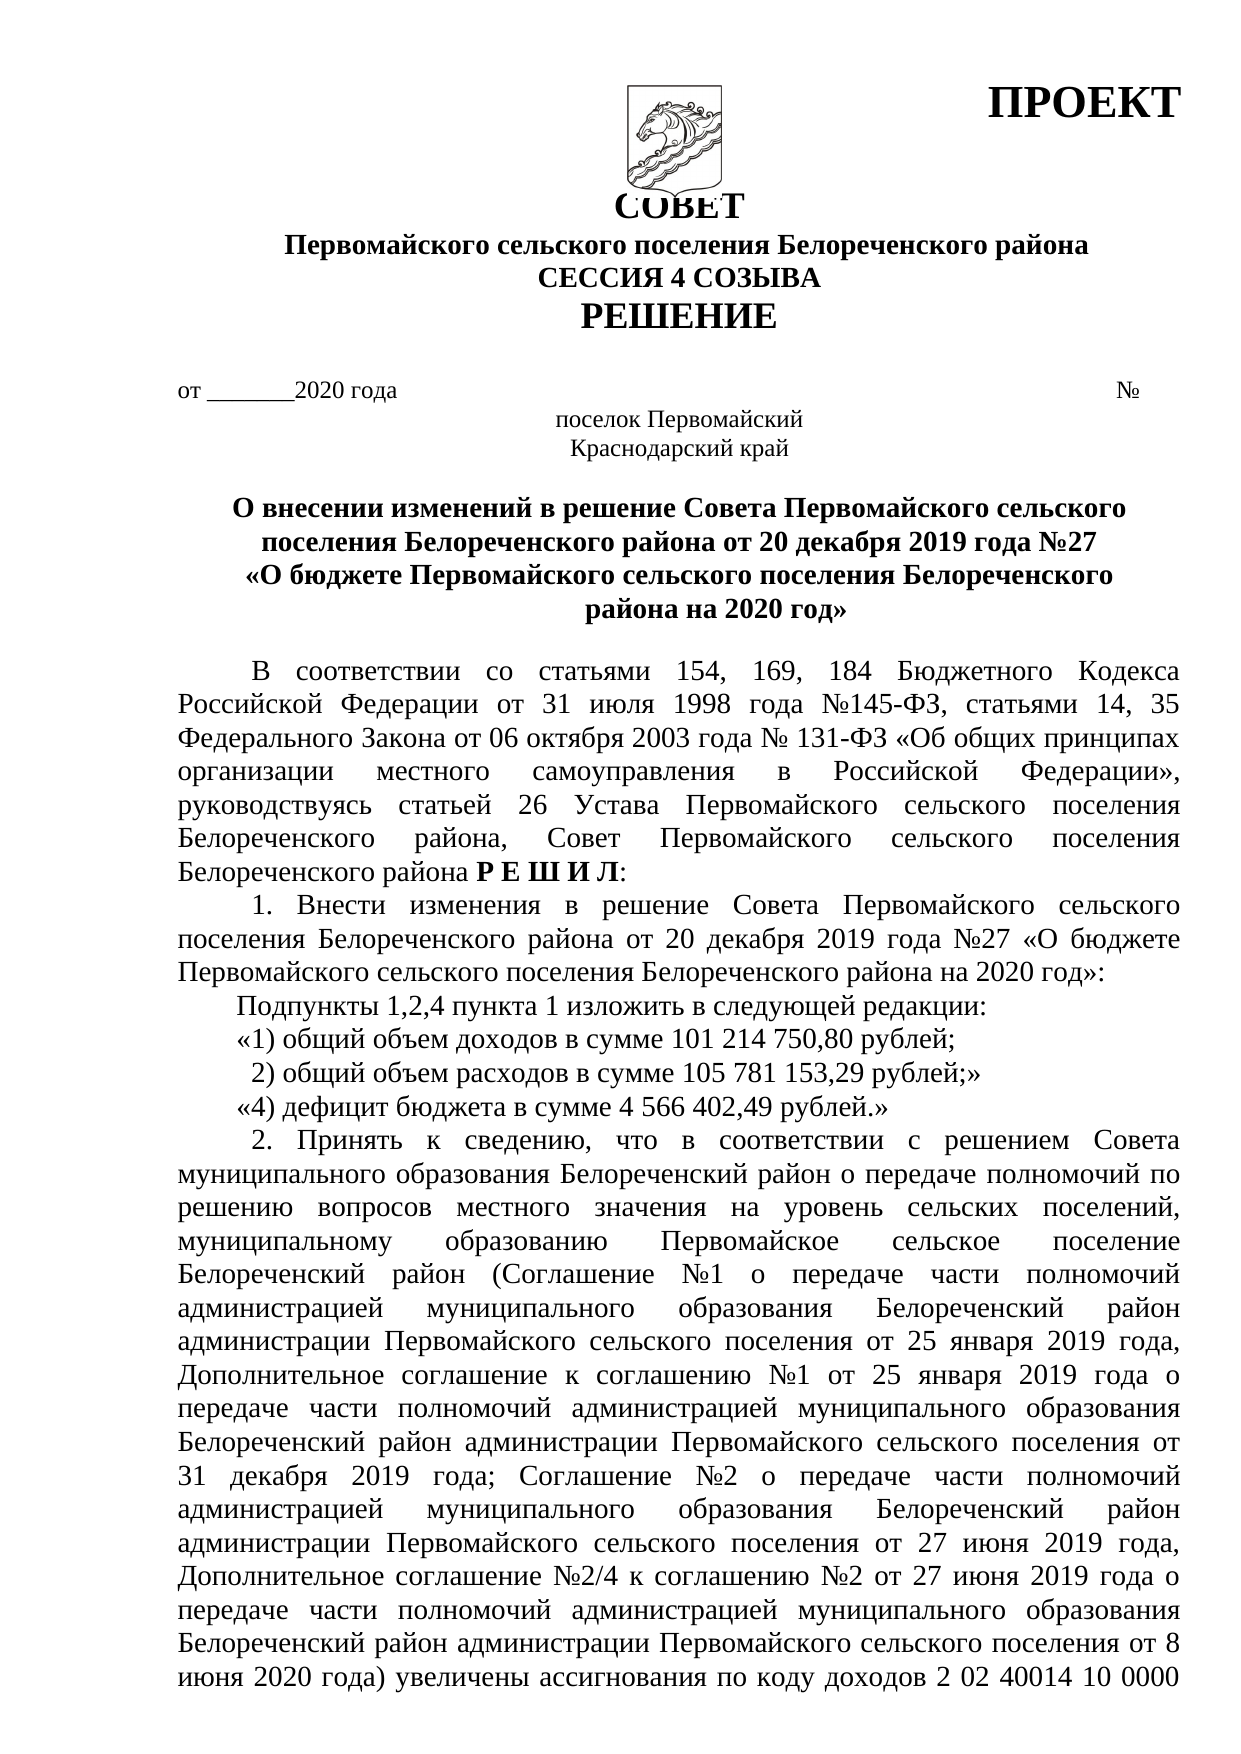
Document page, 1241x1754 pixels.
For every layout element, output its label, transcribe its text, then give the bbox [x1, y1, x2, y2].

text РЕШЕНИЕ [177, 294, 1181, 337]
subtitle В соответствии со статьями 154, 169, 184 Бюджетного Кодекса Российской Федерации от 31 июля 1998 года №145-ФЗ, статьями 14, 35 Федерального Закона от 06 октября 2003 года № 131-ФЗ «Об общих принципах организации местного самоуправления в Российской Федерации», руководствуясь статьей 26 Устава Первомайского сельского поселения Белореченского района, Совет Первомайского сельского поселения Белореченского района Р Е Ш И Л: [177, 653, 1181, 887]
picture [627, 85, 722, 198]
text «4) дефицит бюджета в сумме 4 566 402,49 рублей.» [177, 1089, 1181, 1122]
text Подпункты 1,2,4 пункта 1 изложить в следующей редакции: [177, 988, 1181, 1022]
text от _______2020 года № [177, 375, 1181, 404]
text 2) общий объем расходов в сумме 105 781 153,29 рублей;» [177, 1055, 1181, 1089]
subtitle района на 2020 год» [177, 591, 1181, 624]
text Первомайского сельского поселения Белореченского района [177, 227, 1181, 260]
text «1) общий объем доходов в сумме 101 214 750,80 рублей; [177, 1022, 1181, 1055]
text СЕССИЯ 4 СОЗЫВА [177, 260, 1181, 294]
text поселок Первомайский [177, 404, 1181, 433]
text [177, 1122, 1181, 1692]
text СОВЕТ [177, 184, 1181, 227]
text Краснодарский край [177, 433, 1181, 462]
subtitle «О бюджете Первомайского сельского поселения Белореченского [177, 557, 1181, 591]
text 1. Внести изменения в решение Совета Первомайского сельского поселения Белореченского района от 20 декабря 2019 года №27 «О бюджете Первомайского сельского поселения Белореченского района на 2020 год»: [177, 887, 1181, 988]
subtitle О внесении изменений в решение Совета Первомайского сельского поселения Белореченского района от 20 декабря 2019 года №27 [177, 490, 1181, 557]
